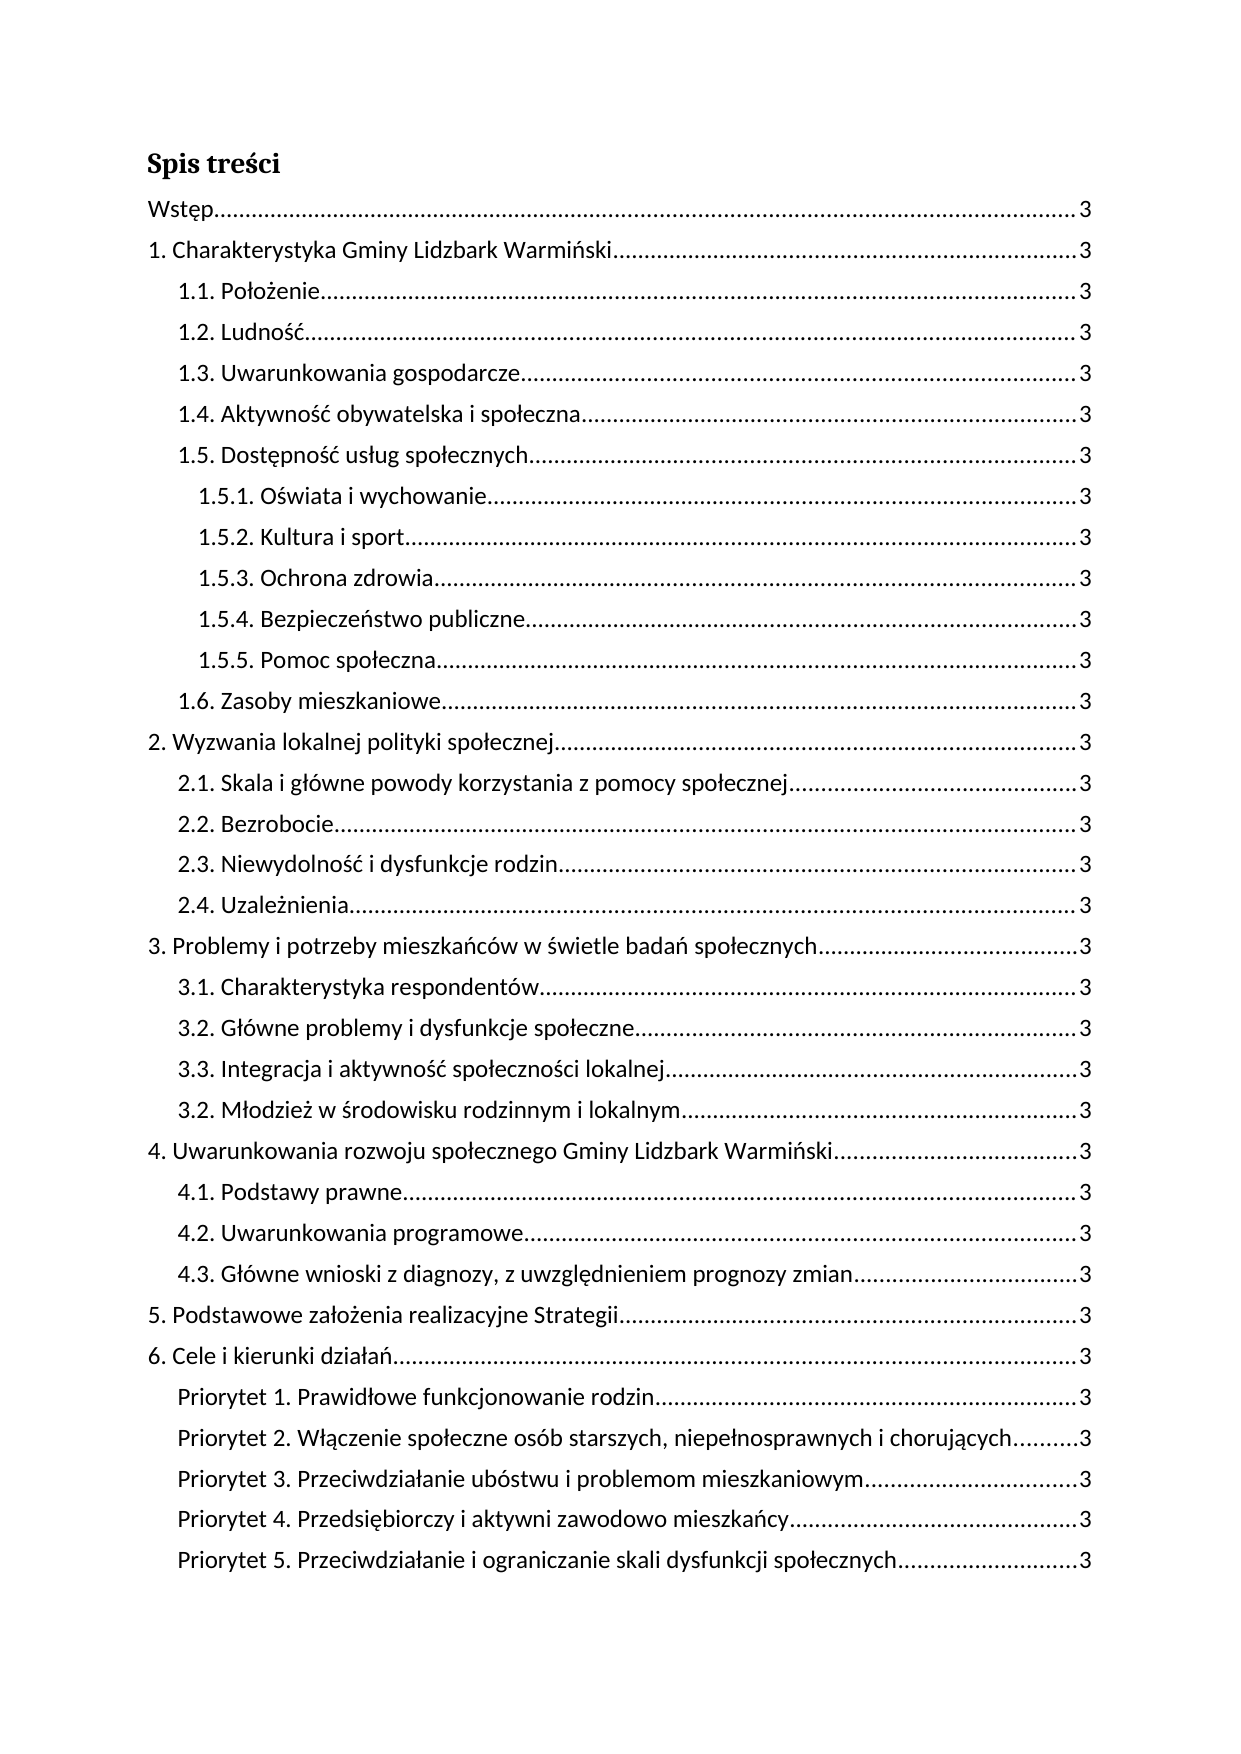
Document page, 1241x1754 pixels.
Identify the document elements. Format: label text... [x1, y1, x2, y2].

text Priorytet 4. Przedsiębiorczy i aktywni zawodowo mieszkańcy 3 [177, 1504, 1093, 1534]
text Priorytet 5. Przeciwdziałanie i ograniczanie skali dysfunkcji społecznych 3 [177, 1544, 1093, 1575]
text 3.2. Główne problemy i dysfunkcje społeczne 3 [177, 1012, 1093, 1043]
text 4.1. Podstawy prawne 3 [177, 1176, 1093, 1207]
text Wstęp 3 [148, 194, 1093, 224]
text 3.2. Młodzież w środowisku rodzinnym i lokalnym 3 [177, 1094, 1093, 1125]
text 1. Charakterystyka Gminy Lidzbark Warmiński 3 [148, 234, 1093, 265]
text 4.3. Główne wnioski z diagnozy, z uwzględnieniem prognozy zmian 3 [177, 1258, 1093, 1288]
text 6. Cele i kierunki działań 3 [148, 1340, 1093, 1370]
text 1.2. Ludność 3 [177, 316, 1093, 347]
text 2.4. Uzależnienia 3 [177, 889, 1093, 920]
text 2.3. Niewydolność i dysfunkcje rodzin 3 [177, 849, 1093, 879]
text 1.5.3. Ochrona zdrowia 3 [177, 562, 1093, 593]
text 2.1. Skala i główne powody korzystania z pomocy społecznej 3 [177, 767, 1093, 797]
subtitle Spis treści [148, 148, 1093, 181]
text Priorytet 1. Prawidłowe funkcjonowanie rodzin 3 [177, 1381, 1093, 1411]
text 3.1. Charakterystyka respondentów 3 [177, 971, 1093, 1002]
text 3. Problemy i potrzeby mieszkańców w świetle badań społecznych 3 [148, 931, 1093, 961]
text 1.3. Uwarunkowania gospodarcze 3 [177, 357, 1093, 388]
text Priorytet 2. Włączenie społeczne osób starszych, niepełnosprawnych i chorujących 3 [177, 1422, 1093, 1452]
text 2.2. Bezrobocie 3 [177, 808, 1093, 838]
text 1.5. Dostępność usług społecznych 3 [177, 439, 1093, 470]
text 3.3. Integracja i aktywność społeczności lokalnej 3 [177, 1053, 1093, 1084]
text 5. Podstawowe założenia realizacyjne Strategii 3 [148, 1299, 1093, 1329]
text 4.2. Uwarunkowania programowe 3 [177, 1217, 1093, 1248]
text 1.6. Zasoby mieszkaniowe 3 [177, 685, 1093, 715]
text 4. Uwarunkowania rozwoju społecznego Gminy Lidzbark Warmiński 3 [148, 1135, 1093, 1166]
text 1.1. Położenie 3 [177, 276, 1093, 306]
text 1.5.4. Bezpieczeństwo publiczne 3 [177, 603, 1093, 633]
text 1.5.2. Kultura i sport 3 [177, 521, 1093, 552]
text 2. Wyzwania lokalnej polityki społecznej 3 [148, 726, 1093, 756]
text Priorytet 3. Przeciwdziałanie ubóstwu i problemom mieszkaniowym 3 [177, 1463, 1093, 1493]
text 1.4. Aktywność obywatelska i społeczna 3 [177, 398, 1093, 429]
text 1.5.5. Pomoc społeczna 3 [177, 644, 1093, 674]
text 1.5.1. Oświata i wychowanie 3 [177, 480, 1093, 511]
